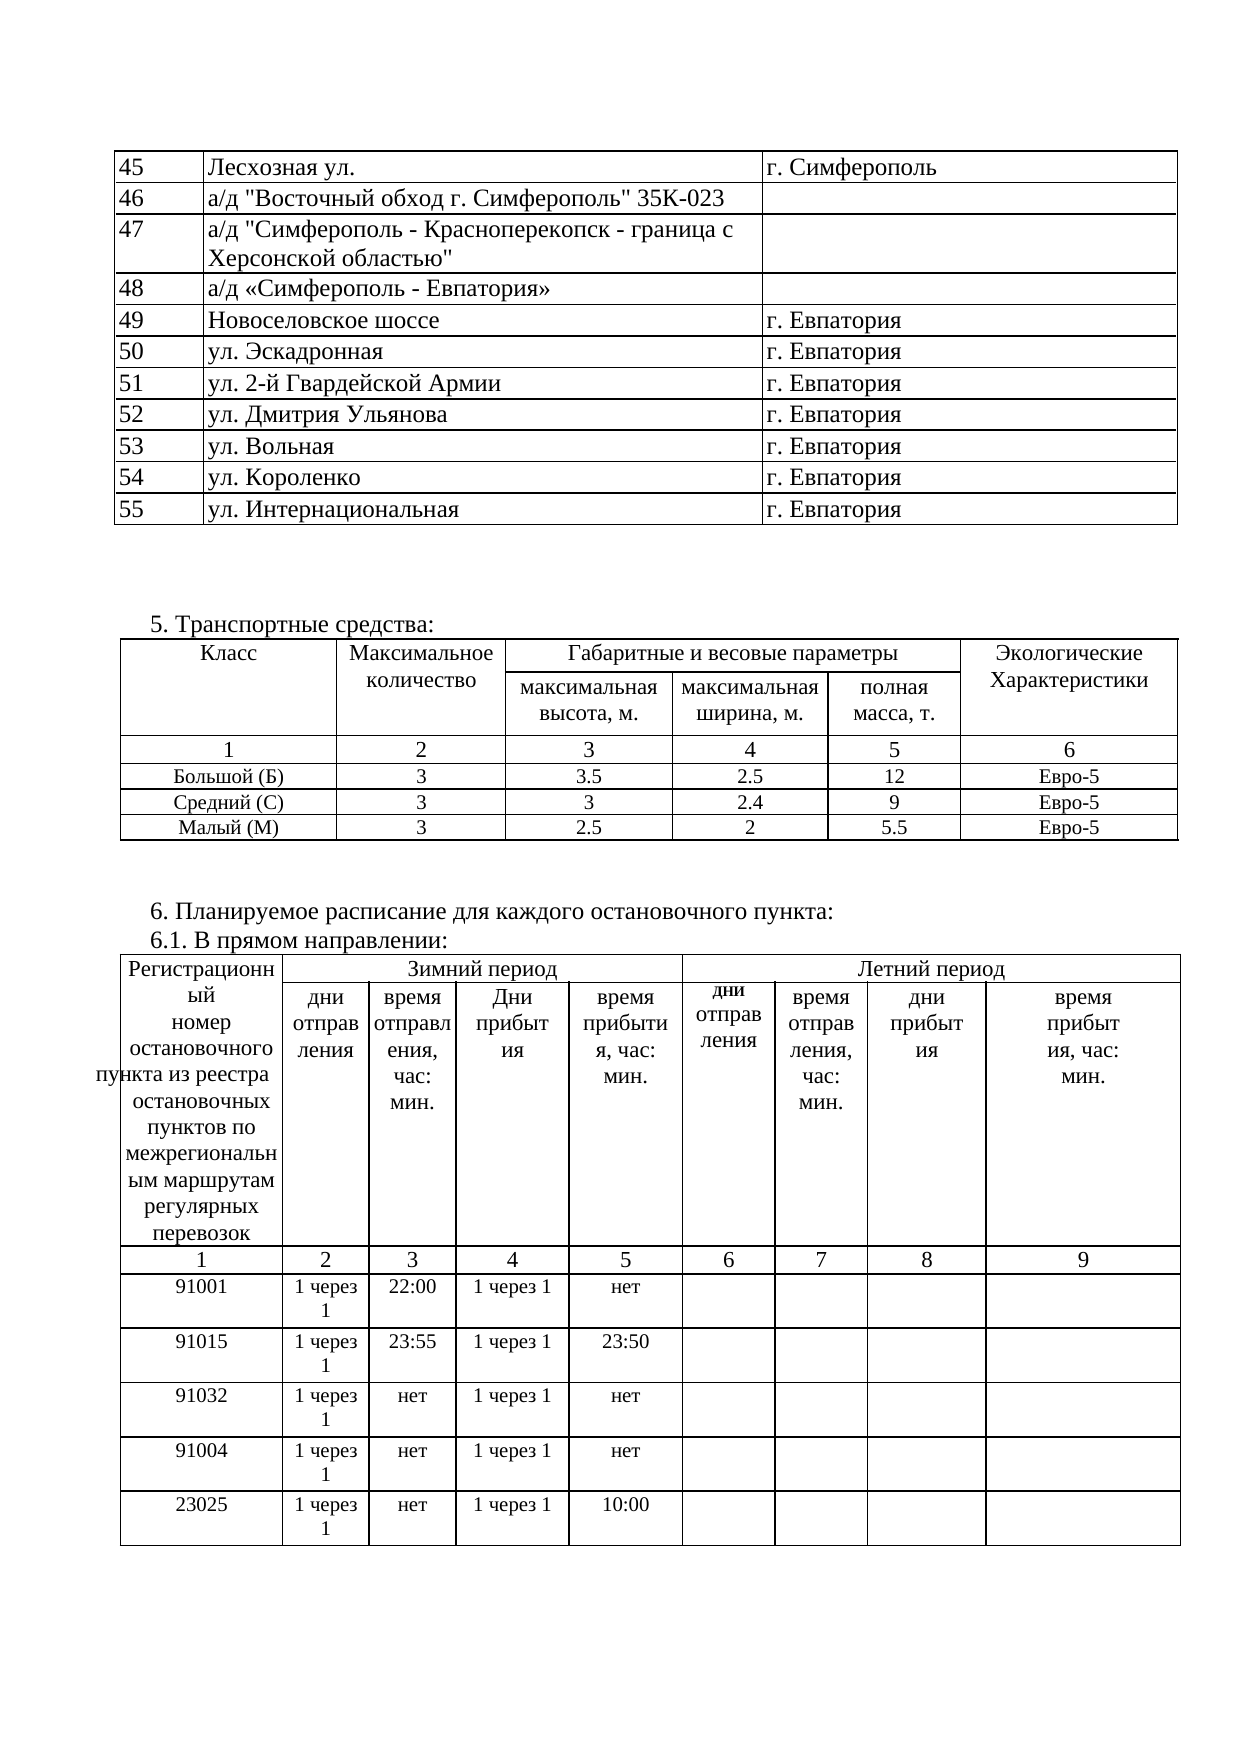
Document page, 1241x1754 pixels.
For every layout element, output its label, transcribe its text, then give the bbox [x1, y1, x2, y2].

table_cell 4 [457, 1247, 568, 1273]
text 6.1. В прямом направлении: [150, 925, 1090, 953]
table_cell 3 [337, 815, 505, 839]
table_cell ул. Эскадронная [204, 337, 762, 366]
table_cell г. Евпатория [763, 398, 1177, 429]
table_cell [868, 1275, 985, 1327]
table_cell дни отправ ления [283, 983, 368, 1245]
table_cell 91032 [121, 1383, 282, 1436]
table_cell [987, 1492, 1180, 1545]
table_cell [987, 1383, 1180, 1436]
table_cell [683, 1383, 774, 1436]
table_cell 47 [115, 214, 203, 272]
table_cell 5.5 [829, 815, 960, 839]
table_cell 53 [115, 430, 203, 461]
table_cell [776, 1329, 867, 1382]
table_cell нет [570, 1383, 682, 1436]
table_cell г. Симферополь [763, 152, 1177, 181]
table_cell 4 [673, 736, 827, 762]
table_cell нет [570, 1438, 682, 1490]
table_cell ул. Вольная [204, 431, 762, 461]
table_cell Большой (Б) [121, 764, 336, 788]
table_cell нет [370, 1383, 455, 1436]
table_cell 1 через 1 [283, 1492, 368, 1545]
table_cell время отправ ления, час: мин. [776, 983, 867, 1245]
table_cell [868, 1329, 985, 1382]
table_cell максимальная высота, м. [506, 673, 672, 734]
table_cell а/д «Симферополь - Евпатория» [204, 274, 762, 303]
table_cell 9 [829, 790, 960, 814]
table_cell 48 [115, 273, 203, 303]
table_cell [776, 1492, 867, 1545]
table_cell 3 [370, 1247, 455, 1273]
table_cell 1 [121, 1247, 282, 1273]
table_cell 91015 [121, 1329, 282, 1382]
table_cell [776, 1275, 867, 1327]
table_cell г. Евпатория [763, 335, 1177, 366]
table_cell 1 через 1 [457, 1329, 568, 1382]
table_cell 3 [506, 790, 672, 814]
table_cell 3 [337, 790, 505, 814]
table_cell 50 [115, 336, 203, 366]
text 6. Планируемое расписание для каждого остановочного пункта: [150, 896, 1090, 925]
table_cell [763, 181, 1177, 213]
table_cell нет [370, 1438, 455, 1490]
table_cell максимальная ширина, м. [673, 673, 827, 734]
table_header Экологические Характеристики [961, 640, 1177, 734]
table_cell 3 [506, 736, 672, 762]
table_cell 52 [115, 399, 203, 429]
table_cell Дни прибыт ия [457, 983, 568, 1245]
table_cell 7 [776, 1247, 867, 1273]
table_cell 1 через 1 [457, 1275, 568, 1327]
text 5. Транспортные средства: [150, 609, 1090, 638]
table_cell 46 [115, 183, 203, 213]
table_cell нет [370, 1492, 455, 1545]
table_cell 1 через 1 [457, 1492, 568, 1545]
table_cell дни прибыт ия [868, 983, 985, 1245]
table_cell [987, 1329, 1180, 1382]
table_cell 1 [121, 736, 336, 762]
table_cell 1 через 1 [283, 1438, 368, 1490]
table_cell 2.5 [673, 764, 827, 788]
table_cell г. Евпатория [763, 492, 1177, 524]
table_header Зимний период [283, 955, 682, 981]
table_cell а/д "Симферополь - Красноперекопск - граница с Херсонской областью" [204, 215, 762, 272]
table_cell 10:00 [570, 1492, 682, 1545]
table_cell время прибыти я, час: мин. [570, 983, 682, 1245]
table_cell 23:55 [370, 1329, 455, 1382]
table_cell Лесхозная ул. [204, 152, 762, 181]
table_cell нет [570, 1275, 682, 1327]
table_cell [683, 1492, 774, 1545]
table_cell [683, 1329, 774, 1382]
table_cell ул. Интернациональная [204, 494, 762, 524]
table_cell 23:50 [570, 1329, 682, 1382]
table_cell 2 [337, 736, 505, 762]
table_cell 1 через 1 [283, 1275, 368, 1327]
table_header Максимальное количество [337, 640, 505, 734]
table_cell 6 [961, 736, 1177, 762]
table_cell 12 [829, 764, 960, 788]
table_cell 1 через 1 [457, 1438, 568, 1490]
table_cell [776, 1438, 867, 1490]
table_cell г. Евпатория [763, 461, 1177, 492]
table_cell 91001 [121, 1275, 282, 1327]
table_cell [868, 1438, 985, 1490]
table_cell 45 [115, 152, 203, 181]
table_cell 2 [283, 1247, 368, 1273]
table_cell Евро-5 [961, 815, 1177, 839]
table_cell 2 [673, 815, 827, 839]
table_cell г. Евпатория [763, 366, 1177, 398]
table_cell [763, 213, 1177, 272]
table_cell 6 [683, 1247, 774, 1273]
table_cell ул. Дмитрия Ульянова [204, 400, 762, 429]
table_cell 54 [115, 462, 203, 492]
table_cell время прибыт ия, час: мин. [987, 983, 1180, 1245]
table_cell [683, 1275, 774, 1327]
table_cell [987, 1438, 1180, 1490]
table_cell 3.5 [506, 764, 672, 788]
table_cell а/д "Восточный обход г. Симферополь" 35К-023 [204, 183, 762, 213]
table_cell [868, 1383, 985, 1436]
table_cell 9 [987, 1247, 1180, 1273]
table_cell 3 [337, 764, 505, 788]
table_cell г. Евпатория [763, 429, 1177, 461]
table_cell 1 через 1 [283, 1329, 368, 1382]
table_cell Евро-5 [961, 764, 1177, 788]
table_cell 49 [115, 305, 203, 335]
table_cell Средний (С) [121, 790, 336, 814]
table_cell [683, 1438, 774, 1490]
table_cell [868, 1492, 985, 1545]
table_cell 51 [115, 368, 203, 398]
table_cell 55 [115, 493, 203, 524]
table_header Габаритные и весовые параметры [506, 640, 960, 671]
table_cell 5 [570, 1247, 682, 1273]
table_cell 2.5 [506, 815, 672, 839]
table_cell 23025 [121, 1492, 282, 1545]
table_cell 8 [868, 1247, 985, 1273]
table_header Класс [121, 640, 336, 734]
table_cell [763, 272, 1177, 303]
table_cell Евро-5 [961, 790, 1177, 814]
table_cell [987, 1275, 1180, 1327]
table_cell Малый (М) [121, 815, 336, 839]
table_header Регистрационный номер остановочного пункта из реестра остановочных пунктов по межрегиональным маршрутам регулярных перевозок [121, 955, 282, 1245]
table_cell 91004 [121, 1438, 282, 1490]
table_cell ул. Короленко [204, 462, 762, 492]
table_cell Новоселовское шоссе [204, 305, 762, 335]
table_cell 2.4 [673, 790, 827, 814]
table_cell 1 через 1 [457, 1383, 568, 1436]
table_header Летний период [683, 955, 1180, 981]
table_cell полная масса, т. [829, 673, 960, 734]
table_cell ДНИ отправ ления [683, 983, 774, 1245]
table_cell 1 через 1 [283, 1383, 368, 1436]
table_cell 22:00 [370, 1275, 455, 1327]
table_cell 5 [829, 736, 960, 762]
table_cell г. Евпатория [763, 304, 1177, 335]
table_cell время отправл ения, час: мин. [370, 983, 455, 1245]
table_cell ул. 2-й Гвардейской Армии [204, 368, 762, 398]
table_cell [776, 1383, 867, 1436]
